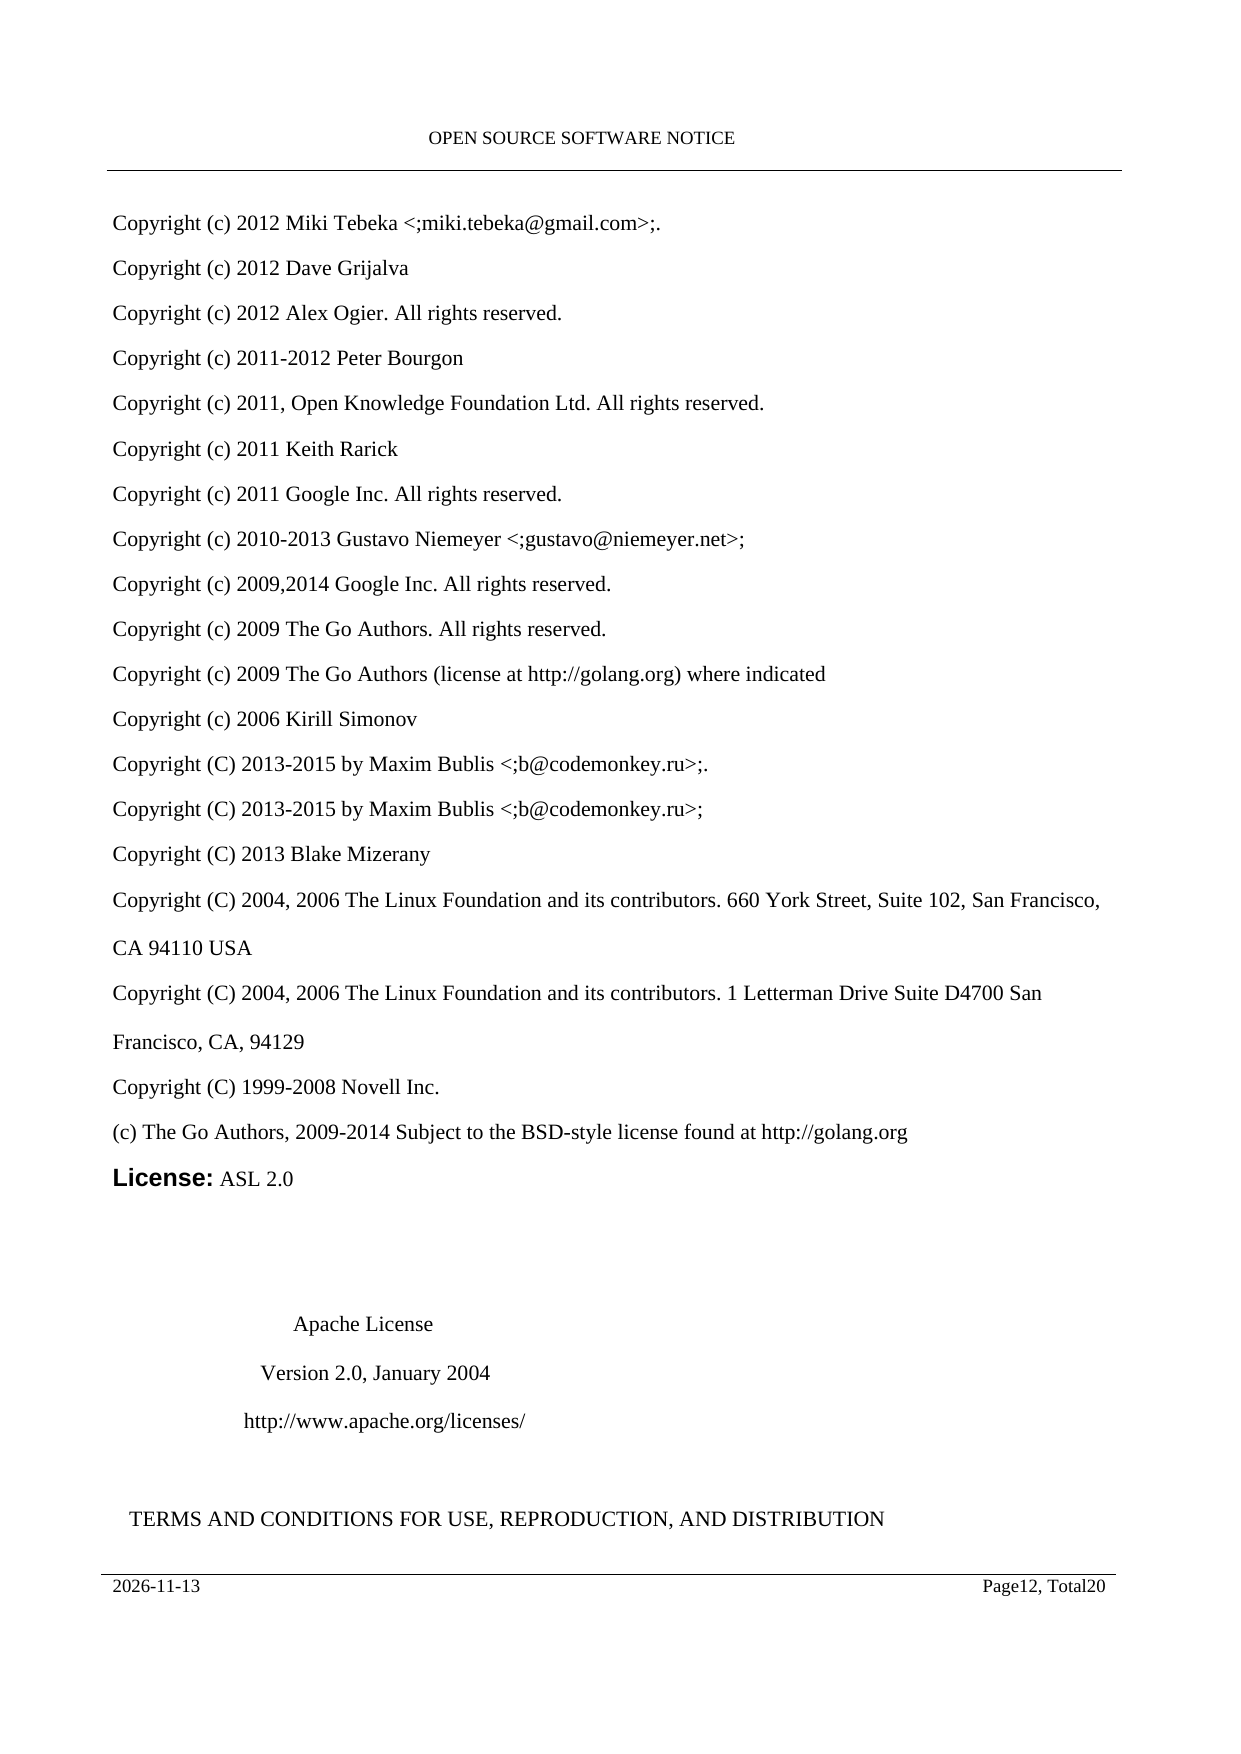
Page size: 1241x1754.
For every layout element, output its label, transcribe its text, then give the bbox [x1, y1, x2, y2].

text Copyright (c) 2011 Google Inc. All rights reserved. [112, 477, 1128, 509]
text Copyright (C) 1999-2008 Novell Inc. [112, 1071, 1128, 1103]
text Copyright (c) 2010-2013 Gustavo Niemeyer <;gustavo@niemeyer.net>; [112, 522, 1128, 554]
text Copyright (C) 2013 Blake Mizerany [112, 838, 1128, 870]
text Copyright (c) 2012 Alex Ogier. All rights reserved. [112, 297, 1128, 329]
text Copyright (c) 2012 Miki Tebeka <;miki.tebeka@gmail.com>;. [112, 206, 1128, 239]
text Copyright (c) 2006 Kirill Simonov [112, 702, 1128, 735]
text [112, 1161, 1128, 1534]
text Copyright (C) 2013-2015 by Maxim Bublis <;b@codemonkey.ru>;. [112, 748, 1128, 780]
text Copyright (c) 2011 Keith Rarick [112, 432, 1128, 464]
text (c) The Go Authors, 2009-2014 Subject to the BSD-style license found at http://golang.org [112, 1116, 1128, 1148]
text Copyright (C) 2004, 2006 The Linux Foundation and its contributors. 1 Letterman Drive Suite D4700 San Francisco, CA, 94129 [112, 977, 1128, 1058]
text Copyright (c) 2009 The Go Authors. All rights reserved. [112, 612, 1128, 645]
text Copyright (c) 2009,2014 Google Inc. All rights reserved. [112, 567, 1128, 600]
text Copyright (c) 2009 The Go Authors (license at http://golang.org) where indicated [112, 657, 1128, 690]
text Copyright (C) 2004, 2006 The Linux Foundation and its contributors. 660 York Street, Suite 102, San Francisco, CA 94110 USA [112, 883, 1128, 964]
text Copyright (c) 2011, Open Knowledge Foundation Ltd. All rights reserved. [112, 387, 1128, 419]
text Copyright (c) 2012 Dave Grijalva [112, 251, 1128, 284]
text Copyright (C) 2013-2015 by Maxim Bublis <;b@codemonkey.ru>; [112, 793, 1128, 825]
text Copyright (c) 2011-2012 Peter Bourgon [112, 342, 1128, 374]
